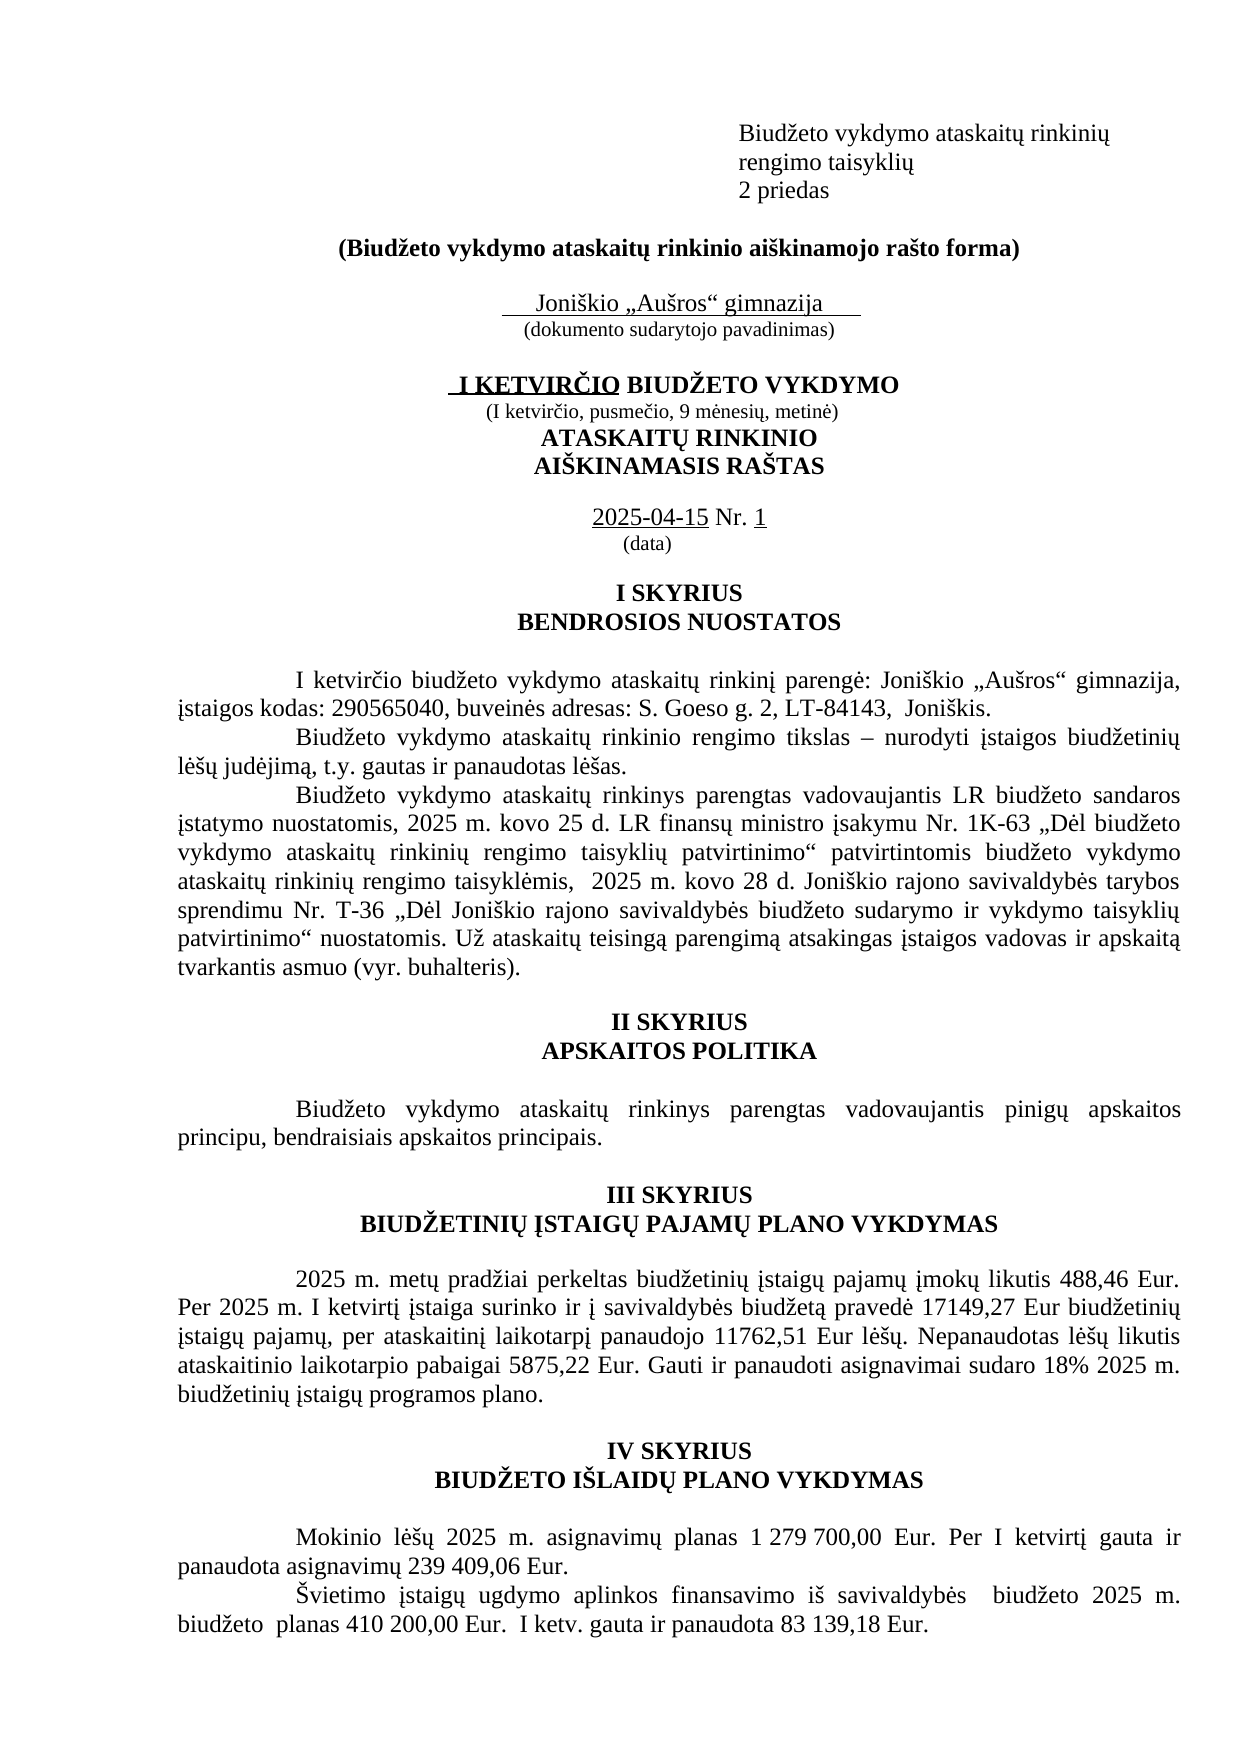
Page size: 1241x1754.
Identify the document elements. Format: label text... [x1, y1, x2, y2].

text ATASKAITŲ RINKINIO [177, 423, 1181, 451]
text II skyrius [177, 1007, 1181, 1036]
text 2025-04-15 Nr. 1 [177, 502, 1181, 530]
text (dokumento sudarytojo pavadinimas) [177, 317, 1181, 341]
text BENDROSIOS NUOSTATOS [177, 607, 1181, 636]
text (data) [576, 530, 1181, 554]
text AIŠKINAMASIS RAŠTAS [177, 451, 1181, 480]
text Apskaitos politika [177, 1036, 1181, 1065]
text I ketvirčio biudžeto vykdymo ataskaitų rinkinį parengė: Joniškio „Aušros“ gimnazija, įstaigos kodas: 290565040, buveinės adresas: S. Goeso g. 2, LT-84143, Joniškis. [177, 665, 1181, 722]
text III SKYRIUS [177, 1180, 1181, 1209]
text Biudžeto vykdymo ataskaitų rinkinių rengimo taisyklių [738, 118, 1181, 176]
text 2025 m. metų pradžiai perkeltas biudžetinių įstaigų pajamų įmokų likutis 488,46 Eur. Per 2025 m. I ketvirtį įstaiga surinko ir į savivaldybės biudžetą pravedė 17149,27 Eur biudžetinių įstaigų pajamų, per ataskaitinį laikotarpį panaudojo 11762,51 Eur lėšų. Nepanaudotas lėšų likutis ataskaitinio laikotarpio pabaigai 5875,22 Eur. Gauti ir panaudoti asignavimai sudaro 18% 2025 m. biudžetinių įstaigų programos plano. [177, 1264, 1181, 1407]
text (Biudžeto vykdymo ataskaitų rinkinio aiškinamojo rašto forma) [177, 233, 1181, 262]
text Biudžeto vykdymo ataskaitų rinkinys parengtas vadovaujantis pinigų apskaitos principu, bendraisiais apskaitos principais. [177, 1094, 1181, 1151]
text Joniškio „Aušros“ gimnazija [177, 288, 1181, 317]
text Biudžeto vykdymo ataskaitų rinkinio rengimo tikslas – nurodyti įstaigos biudžetinių lėšų judėjimą, t.y. gautas ir panaudotas lėšas. [177, 722, 1181, 780]
text IV SKYRIUS [177, 1436, 1181, 1465]
text I SKYRIUS [177, 578, 1181, 607]
text BIUDŽETO IŠLAIDŲ PLANO VYKDYMAS [177, 1465, 1181, 1494]
text I KETVIRČIO BIUDŽETO VYKDYMO [177, 370, 1181, 398]
text Švietimo įstaigų ugdymo aplinkos finansavimo iš savivaldybės biudžeto 2025 m. biudžeto planas 410 200,00 Eur. I ketv. gauta ir panaudota 83 139,18 Eur. [177, 1580, 1181, 1637]
text 2 priedas [738, 176, 1181, 204]
text (I ketvirčio, pusmečio, 9 mėnesių, metinė) [222, 398, 1181, 423]
text Biudžeto vykdymo ataskaitų rinkinys parengtas vadovaujantis LR biudžeto sandaros įstatymo nuostatomis, 2025 m. kovo 25 d. LR finansų ministro įsakymu Nr. 1K-63 „Dėl biudžeto vykdymo ataskaitų rinkinių rengimo taisyklių patvirtinimo“ patvirtintomis biudžeto vykdymo ataskaitų rinkinių rengimo taisyklėmis, 2025 m. kovo 28 d. Joniškio rajono savivaldybės tarybos sprendimu Nr. T-36 „Dėl Joniškio rajono savivaldybės biudžeto sudarymo ir vykdymo taisyklių patvirtinimo“ nuostatomis. Už ataskaitų teisingą parengimą atsakingas įstaigos vadovas ir apskaitą tvarkantis asmuo (vyr. buhalteris). [177, 780, 1181, 981]
text Mokinio lėšų 2025 m. asignavimų planas 1 279 700,00 Eur. Per I ketvirtį gauta ir panaudota asignavimų 239 409,06 Eur. [177, 1522, 1181, 1580]
text BIUDŽETINIŲ ĮSTAIGŲ PAJAMŲ PLANO VYKDYMAS [177, 1209, 1181, 1237]
